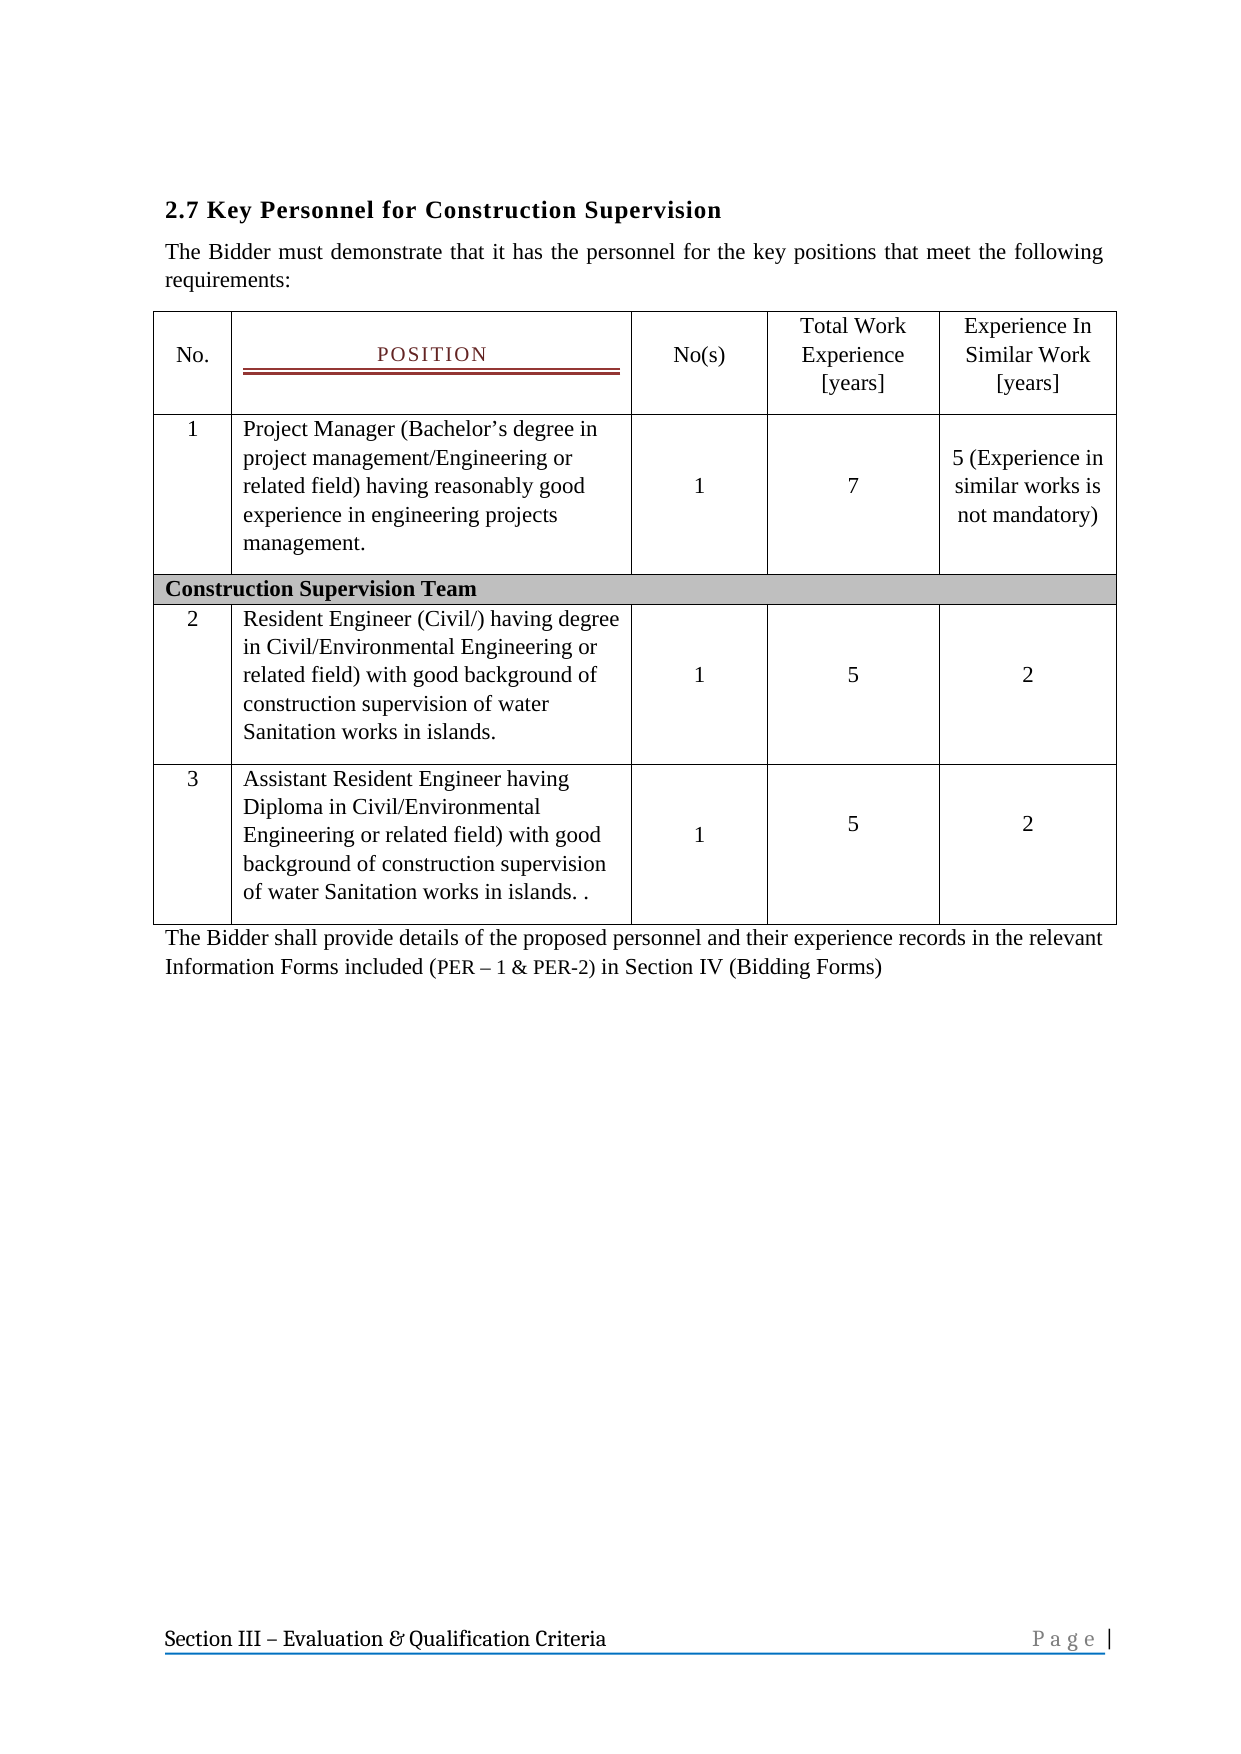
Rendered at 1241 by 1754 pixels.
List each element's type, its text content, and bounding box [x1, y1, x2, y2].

table_header Position [232, 312, 631, 414]
table_cell 1 [632, 765, 767, 923]
table_header Experience In Similar Work [years] [940, 312, 1116, 414]
table_cell Assistant Resident Engineer having Diploma in Civil/Environmental Engineering or related field) with good background of construction supervision of water Sanitation works in islands. . [232, 765, 631, 923]
table_cell 1 [154, 415, 231, 574]
table_header Total Work Experience [years] [768, 312, 939, 414]
table_cell 5 (Experience in similar works is not mandatory) [940, 415, 1116, 574]
table_cell 1 [632, 605, 767, 763]
table_cell 3 [154, 765, 231, 923]
subtitle Key Personnel for Construction Supervision [165, 195, 1105, 224]
table_cell 7 [768, 415, 939, 574]
text The Bidder must demonstrate that it has the personnel for the key positions that meet the following requirements: [165, 238, 1105, 292]
table_cell 1 [632, 415, 767, 574]
table_cell 2 [154, 605, 231, 763]
table_cell Construction Supervision Team [154, 575, 1116, 604]
table_cell Resident Engineer (Civil/) having degree in Civil/Environmental Engineering or related field) with good background of construction supervision of water Sanitation works in islands. [232, 605, 631, 763]
table_cell 2 [940, 765, 1116, 923]
table_header No. [154, 312, 231, 414]
table_cell 2 [940, 605, 1116, 763]
table_cell 5 [768, 765, 939, 923]
table_header No(s) [632, 312, 767, 414]
table_cell Project Manager (Bachelor’s degree in project management/Engineering or related field) having reasonably good experience in engineering projects management. [232, 415, 631, 574]
text The Bidder shall provide details of the proposed personnel and their experience records in the relevant Information Forms included (PER – 1 & PER-2) in Section IV (Bidding Forms) [165, 925, 1105, 979]
table_cell 5 [768, 605, 939, 763]
